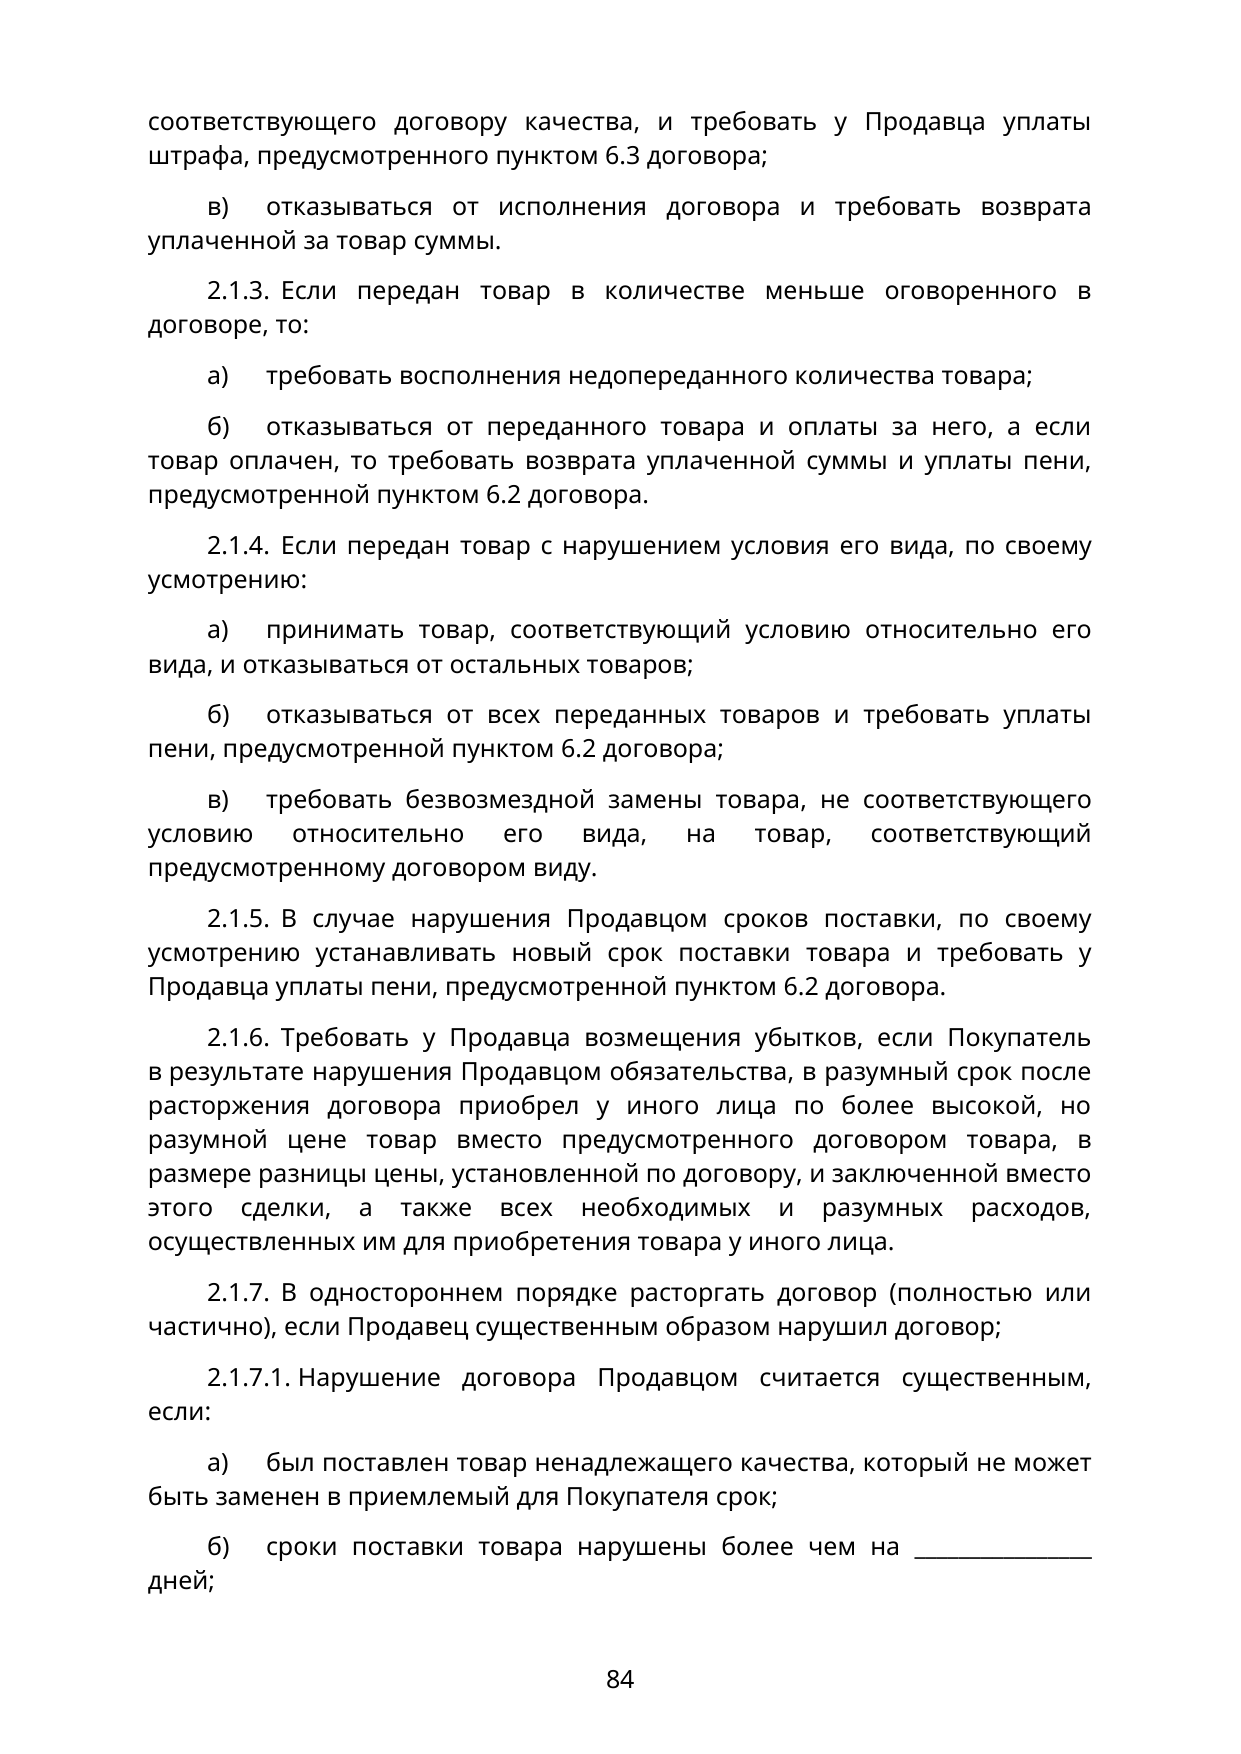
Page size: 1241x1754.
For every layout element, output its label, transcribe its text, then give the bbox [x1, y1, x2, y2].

text а) был поставлен товар ненадлежащего качества, который не может быть заменен в приемлемый для Покупателя срок; [148, 1444, 1092, 1512]
text 2.1.3. Если передан товар в количестве меньше оговоренного в договоре, то: [148, 273, 1092, 341]
text 2.1.7. В одностороннем порядке расторгать договор (полностью или частично), если Продавец существенным образом нарушил договор; [148, 1274, 1092, 1343]
text 2.1.5. В случае нарушения Продавцом сроков поставки, по своему усмотрению устанавливать новый срок поставки товара и требовать у Продавца уплаты пени, предусмотренной пунктом 6.2 договора. [148, 901, 1092, 1003]
text в) требовать безвозмездной замены товара, не соответствующего условию относительно его вида, на товар, соответствующий предусмотренному договором виду. [148, 782, 1092, 884]
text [148, 103, 1092, 172]
text а) принимать товар, соответствующий условию относительно его вида, и отказываться от остальных товаров; [148, 612, 1092, 680]
text 2.1.6. Требовать у Продавца возмещения убытков, если Покупатель в результате нарушения Продавцом обязательства, в разумный срок после расторжения договора приобрел у иного лица по более высокой, но разумной цене товар вместо предусмотренного договором товара, в размере разницы цены, установленной по договору, и заключенной вместо этого сделки, а также всех необходимых и разумных расходов, осуществленных им для приобретения товара у иного лица. [148, 1019, 1092, 1258]
text б) отказываться от всех переданных товаров и требовать уплаты пени, предусмотренной пунктом 6.2 договора; [148, 697, 1092, 765]
text в) отказываться от исполнения договора и требовать возврата уплаченной за товар суммы. [148, 188, 1092, 256]
text 2.1.7.1. Нарушение договора Продавцом считается существенным, если: [148, 1359, 1092, 1427]
text б) отказываться от переданного товара и оплаты за него, а если товар оплачен, то требовать возврата уплаченной суммы и уплаты пени, предусмотренной пунктом 6.2 договора. [148, 408, 1092, 511]
text а) требовать восполнения недопереданного количества товара; [148, 358, 1092, 392]
text 2.1.4. Если передан товар с нарушением условия его вида, по своему усмотрению: [148, 527, 1092, 596]
text б) сроки поставки товара нарушены более чем на ________________ дней; [148, 1529, 1092, 1597]
